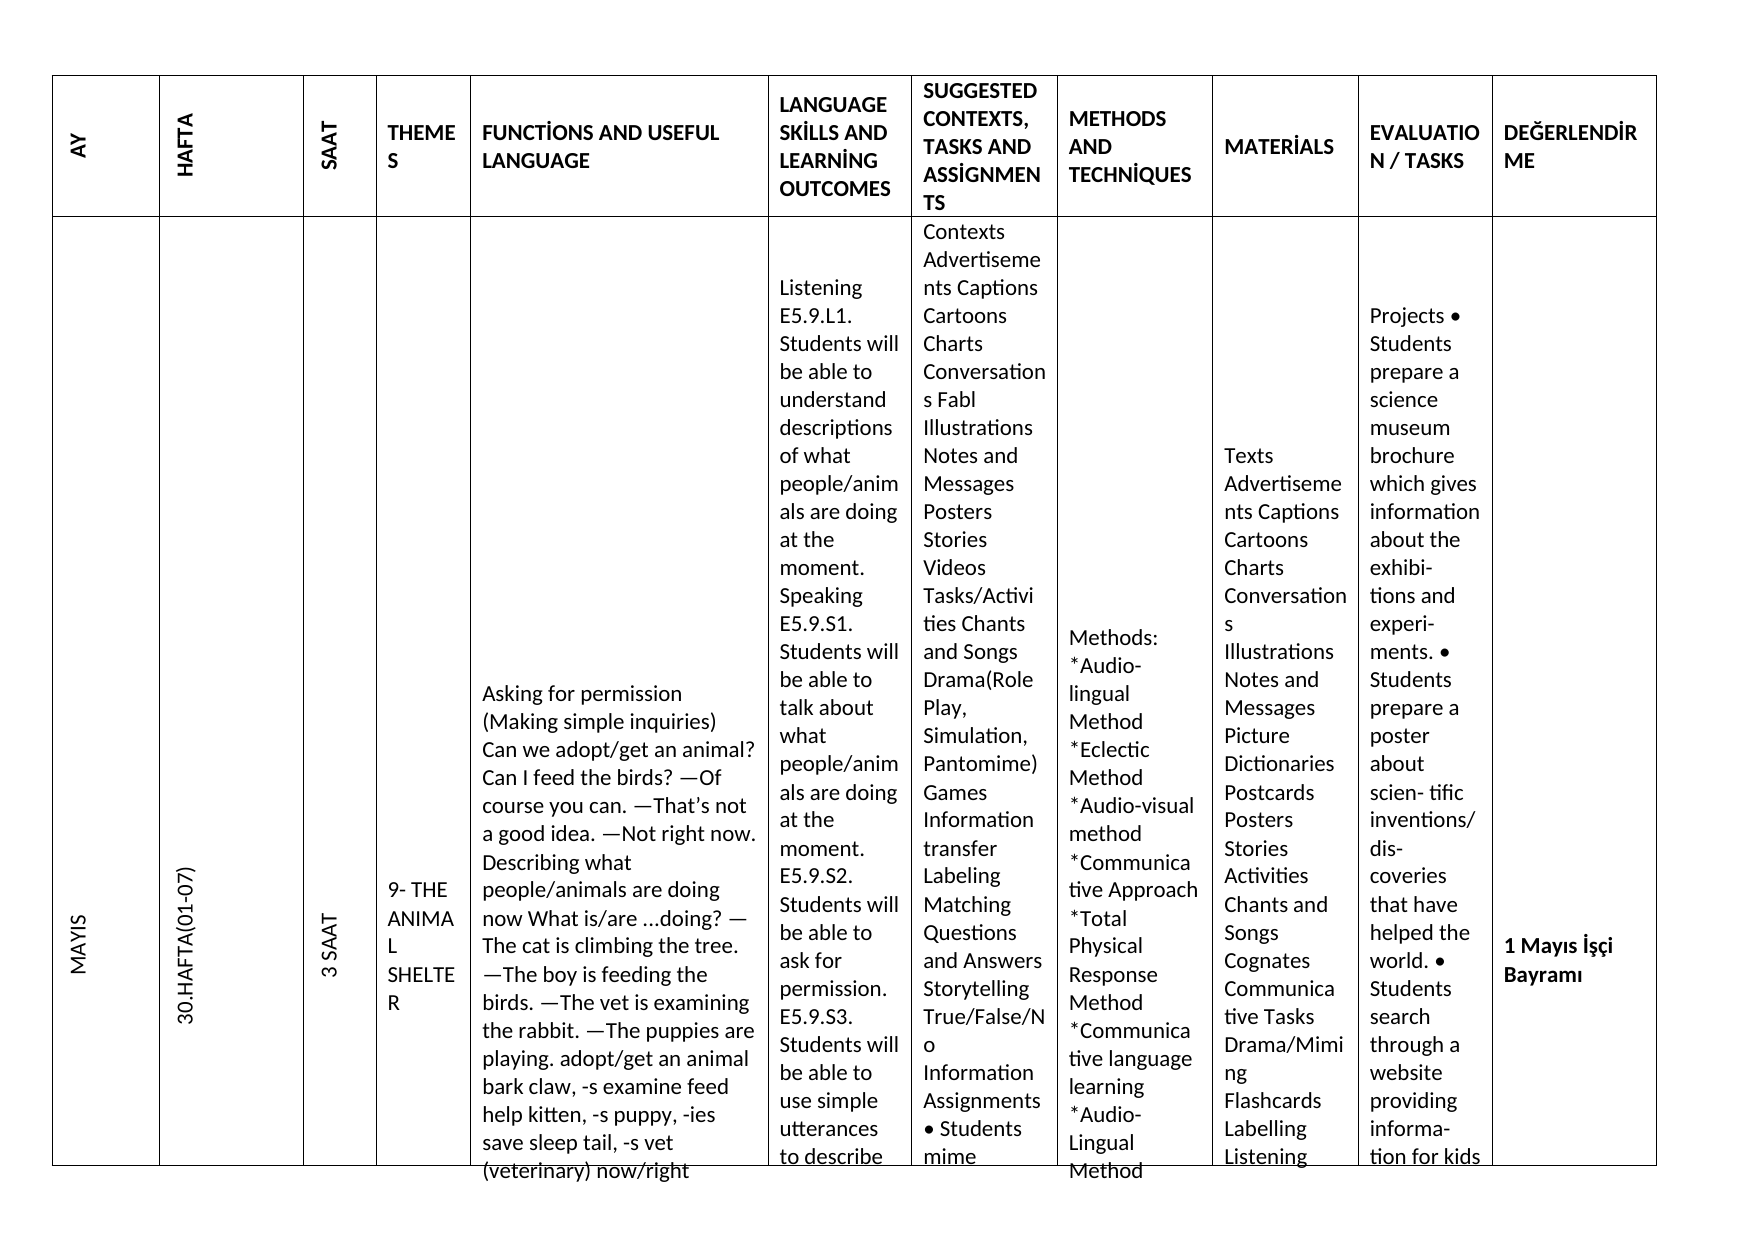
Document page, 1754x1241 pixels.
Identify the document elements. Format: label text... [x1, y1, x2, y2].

table_header MATERİALS [1213, 76, 1358, 216]
table_header THEMES [377, 76, 470, 216]
table_cell MAYIS [53, 217, 159, 1165]
table_cell 3 SAAT [304, 217, 376, 1165]
table_header FUNCTİONS AND USEFUL LANGUAGE [471, 76, 768, 216]
table_header SAAT [304, 76, 376, 216]
table_header HAFTA [160, 76, 303, 216]
table_cell 30.HAFTA(01-07) [160, 217, 303, 1165]
table_header DEĞERLENDİRME [1493, 76, 1656, 216]
table_header SUGGESTED CONTEXTS, TASKS AND ASSİGNMENTS [912, 76, 1057, 216]
table_header LANGUAGE SKİLLS AND LEARNİNG OUTCOMES [769, 76, 911, 216]
table_cell 9- THE ANIMAL SHELTER [377, 217, 470, 1165]
table_header AY [53, 76, 159, 216]
table_header METHODS AND TECHNİQUES [1058, 76, 1212, 216]
table_cell 1 Mayıs İşçi Bayramı [1493, 217, 1656, 1165]
table_header EVALUATION / TASKS [1359, 76, 1492, 216]
